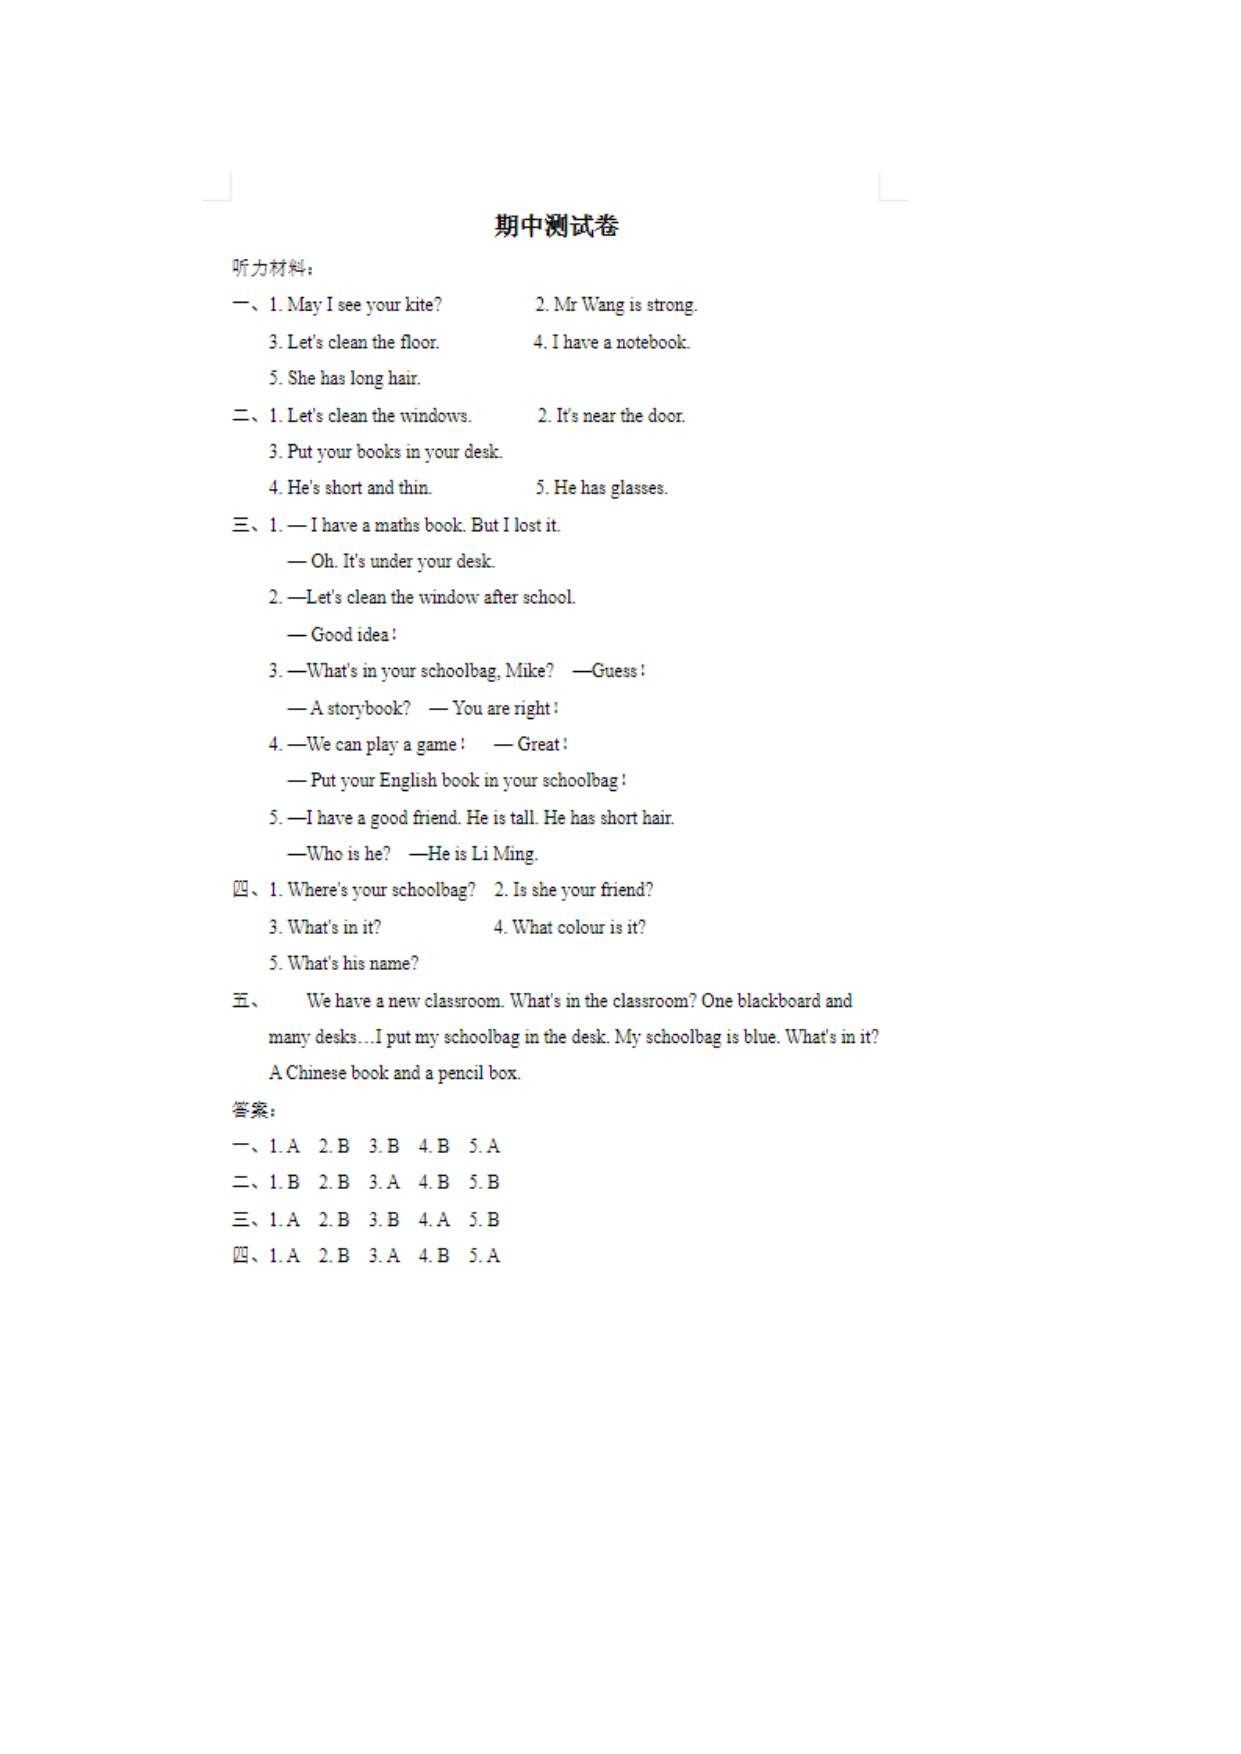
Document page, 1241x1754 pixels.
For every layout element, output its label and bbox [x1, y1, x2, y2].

picture [187, 162, 933, 1275]
